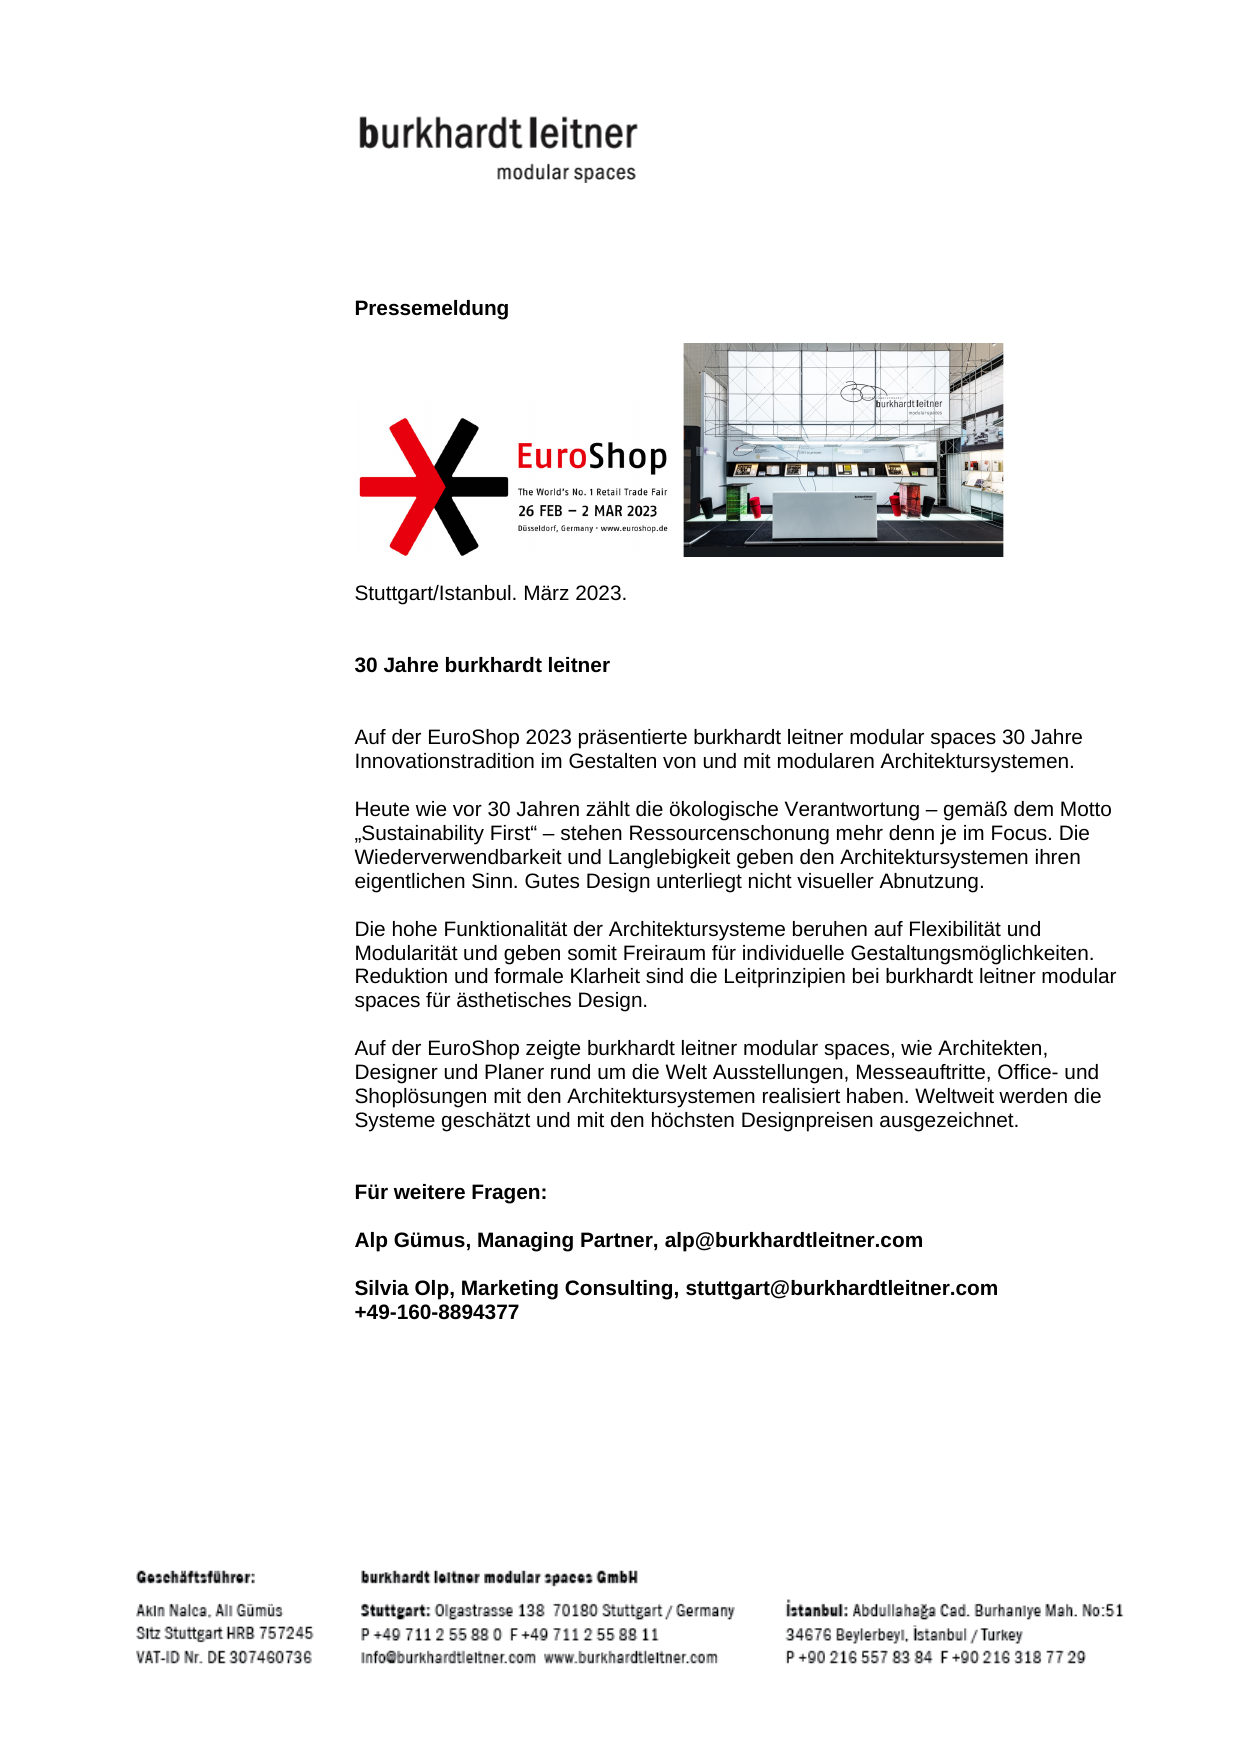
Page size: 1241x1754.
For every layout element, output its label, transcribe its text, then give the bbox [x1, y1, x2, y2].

text Auf der EuroShop 2023 präsentierte burkhardt leitner modular spaces 30 Jahre Innovationstradition im Gestalten von und mit modularen Architektursystemen. [354, 725, 1137, 773]
picture [0, 0, 1241, 195]
text Heute wie vor 30 Jahren zählt die ökologische Verantwortung – gemäß dem Motto „Sustainability First“ – stehen Ressourcenschonung mehr denn je im Focus. Die Wiederverwendbarkeit und Langlebigkeit geben den Architektursystemen ihren eigentlichen Sinn. Gutes Design unterliegt nicht visueller Abnutzung. [354, 797, 1137, 892]
picture [354, 398, 679, 557]
text Pressemeldung [354, 295, 1137, 319]
text Für weitere Fragen: [354, 1180, 1137, 1204]
text Silvia Olp, Marketing Consulting, stuttgart@burkhardtleitner.com [354, 1276, 1137, 1300]
text Die hohe Funktionalität der Architektursysteme beruhen auf Flexibilität und Modularität und geben somit Freiraum für individuelle Gestaltungsmöglichkeiten. Reduktion und formale Klarheit sind die Leitprinzipien bei burkhardt leitner modular spaces für ästhetisches Design. [354, 916, 1137, 1012]
text Auf der EuroShop zeigte burkhardt leitner modular spaces, wie Architekten, Designer und Planer rund um die Welt Ausstellungen, Messeauftritte, Office- und Shoplösungen mit den Architektursystemen realisiert haben. Weltweit werden die Systeme geschätzt und mit den höchsten Designpreisen ausgezeichnet. [354, 1036, 1137, 1132]
text Alp Gümus, Managing Partner, alp@burkhardtleitner.com [354, 1228, 1137, 1252]
text Stuttgart/Istanbul. März 2023. 30 Jahre burkhardt leitner [354, 581, 1137, 677]
picture [0, 1553, 1241, 1754]
text +49-160-8894377 [354, 1300, 1137, 1324]
picture [683, 343, 1004, 557]
